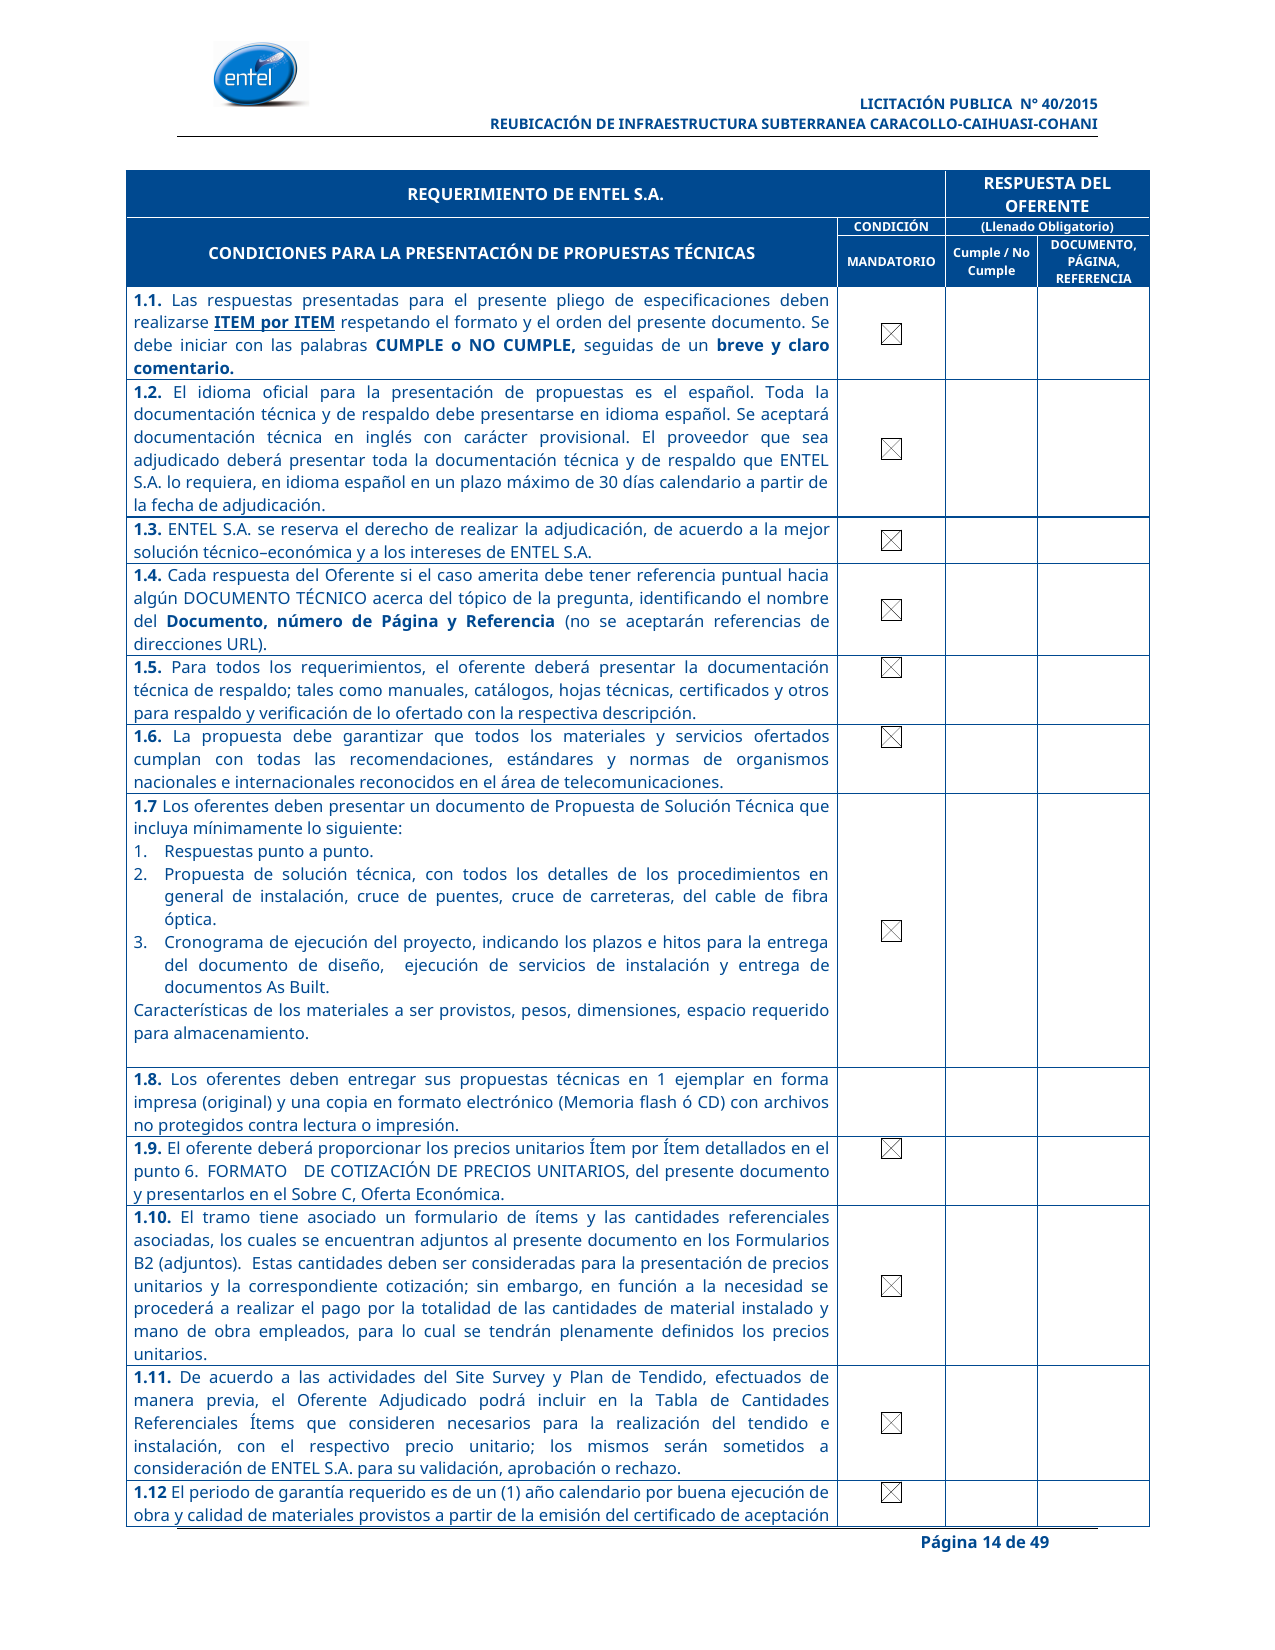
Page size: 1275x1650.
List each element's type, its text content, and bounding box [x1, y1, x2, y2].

table_cell [838, 288, 945, 379]
table_cell [1038, 518, 1149, 563]
table_cell 1.5. Para todos los requerimientos, el oferente deberá presentar la documentación técnica de respaldo; tales como manuales, catálogos, hojas técnicas, certificados y otros para respaldo y verificación de lo ofertado con la respectiva descripción. [127, 656, 837, 724]
table_cell 1.10. El tramo tiene asociado un formulario de ítems y las cantidades referenciales asociadas, los cuales se encuentran adjuntos al presente documento en los Formularios B2 (adjuntos). Estas cantidades deben ser consideradas para la presentación de precios unitarios y la correspondiente cotización; sin embargo, en función a la necesidad se procederá a realizar el pago por la totalidad de las cantidades de material instalado y mano de obra empleados, para lo cual se tendrán plenamente definidos los precios unitarios. [127, 1206, 837, 1365]
table_cell [1038, 1366, 1149, 1479]
table_cell [946, 1366, 1037, 1479]
table_cell 1.6. La propuesta debe garantizar que todos los materiales y servicios ofertados cumplan con todas las recomendaciones, estándares y normas de organismos nacionales e internacionales reconocidos en el área de telecomunicaciones. [127, 725, 837, 793]
table_cell (Llenado Obligatorio) [946, 218, 1149, 235]
table_cell [838, 656, 945, 724]
table_cell [946, 288, 1037, 379]
table_cell 1.11. De acuerdo a las actividades del Site Survey y Plan de Tendido, efectuados de manera previa, el Oferente Adjudicado podrá incluir en la Tabla de Cantidades Referenciales Ítems que consideren necesarios para la realización del tendido e instalación, con el respectivo precio unitario; los mismos serán sometidos a consideración de ENTEL S.A. para su validación, aprobación o rechazo. [127, 1366, 837, 1479]
table_cell [838, 794, 945, 1067]
table_cell [1038, 656, 1149, 724]
table_cell 1.7 Los oferentes deben presentar un documento de Propuesta de Solución Técnica que incluya mínimamente lo siguiente: Respuestas punto a punto. Propuesta de solución técnica, con todos los detalles de los procedimientos en general de instalación, cruce de puentes, cruce de carreteras, del cable de fibra óptica. Cronograma de ejecución del proyecto, indicando los plazos e hitos para la entrega del documento de diseño, ejecución de servicios de instalación y entrega de documentos As Built. Características de los materiales a ser provistos, pesos, dimensiones, espacio requerido para almacenamiento. [127, 794, 837, 1067]
table_cell [838, 1137, 945, 1205]
table_cell [946, 725, 1037, 793]
table_cell Cumple / No Cumple [946, 236, 1037, 287]
table_header RESPUESTA DEL OFERENTE [946, 171, 1149, 217]
table_cell [946, 1068, 1037, 1136]
table_cell [946, 1481, 1037, 1526]
table_cell [946, 1206, 1037, 1365]
table_cell [1038, 1137, 1149, 1205]
picture [213, 41, 310, 107]
table_cell [1038, 1206, 1149, 1365]
table_cell [838, 1481, 945, 1526]
table_cell [1038, 380, 1149, 516]
table_cell [838, 1206, 945, 1365]
table_cell CONDICIÓN [838, 218, 945, 235]
table_cell [838, 518, 945, 563]
table_cell 1.4. Cada respuesta del Oferente si el caso amerita debe tener referencia puntual hacia algún DOCUMENTO TÉCNICO acerca del tópico de la pregunta, identificando el nombre del Documento, número de Página y Referencia (no se aceptarán referencias de direcciones URL). [127, 564, 837, 655]
table_cell [946, 794, 1037, 1067]
table_cell [946, 518, 1037, 563]
table_header REQUERIMIENTO DE ENTEL S.A. [127, 171, 945, 217]
table_cell [1038, 725, 1149, 793]
table_cell 1.1. Las respuestas presentadas para el presente pliego de especificaciones deben realizarse ITEM por ITEM respetando el formato y el orden del presente documento. Se debe iniciar con las palabras CUMPLE o NO CUMPLE, seguidas de un breve y claro comentario. [127, 288, 837, 379]
table_cell [838, 564, 945, 655]
table_cell [838, 1366, 945, 1479]
table_cell [946, 564, 1037, 655]
table_cell 1.8. Los oferentes deben entregar sus propuestas técnicas en 1 ejemplar en forma impresa (original) y una copia en formato electrónico (Memoria flash ó CD) con archivos no protegidos contra lectura o impresión. [127, 1068, 837, 1136]
table_cell [946, 656, 1037, 724]
table_cell 1.9. El oferente deberá proporcionar los precios unitarios Ítem por Ítem detallados en el punto 6. FORMATO DE COTIZACIÓN DE PRECIOS UNITARIOS, del presente documento y presentarlos en el Sobre C, Oferta Económica. [127, 1137, 837, 1205]
table_cell 1.2. El idioma oficial para la presentación de propuestas es el español. Toda la documentación técnica y de respaldo debe presentarse en idioma español. Se aceptará documentación técnica en inglés con carácter provisional. El proveedor que sea adjudicado deberá presentar toda la documentación técnica y de respaldo que ENTEL S.A. lo requiera, en idioma español en un plazo máximo de 30 días calendario a partir de la fecha de adjudicación. [127, 380, 837, 516]
table_cell CONDICIONES PARA LA PRESENTACIÓN DE PROPUESTAS TÉCNICAS [127, 218, 837, 287]
table_cell [946, 1137, 1037, 1205]
table_cell [946, 380, 1037, 516]
table_cell [838, 1068, 945, 1136]
table_cell [1038, 1068, 1149, 1136]
table_cell [1038, 288, 1149, 379]
table_cell DOCUMENTO, PÁGINA, REFERENCIA [1038, 236, 1149, 287]
table_cell [838, 380, 945, 516]
table_cell MANDATORIO [838, 236, 945, 287]
table_cell 1.3. ENTEL S.A. se reserva el derecho de realizar la adjudicación, de acuerdo a la mejor solución técnico–económica y a los intereses de ENTEL S.A. [127, 518, 837, 563]
table_cell [838, 725, 945, 793]
table_cell [1038, 1481, 1149, 1526]
table_cell [1038, 564, 1149, 655]
table_cell [1038, 794, 1149, 1067]
